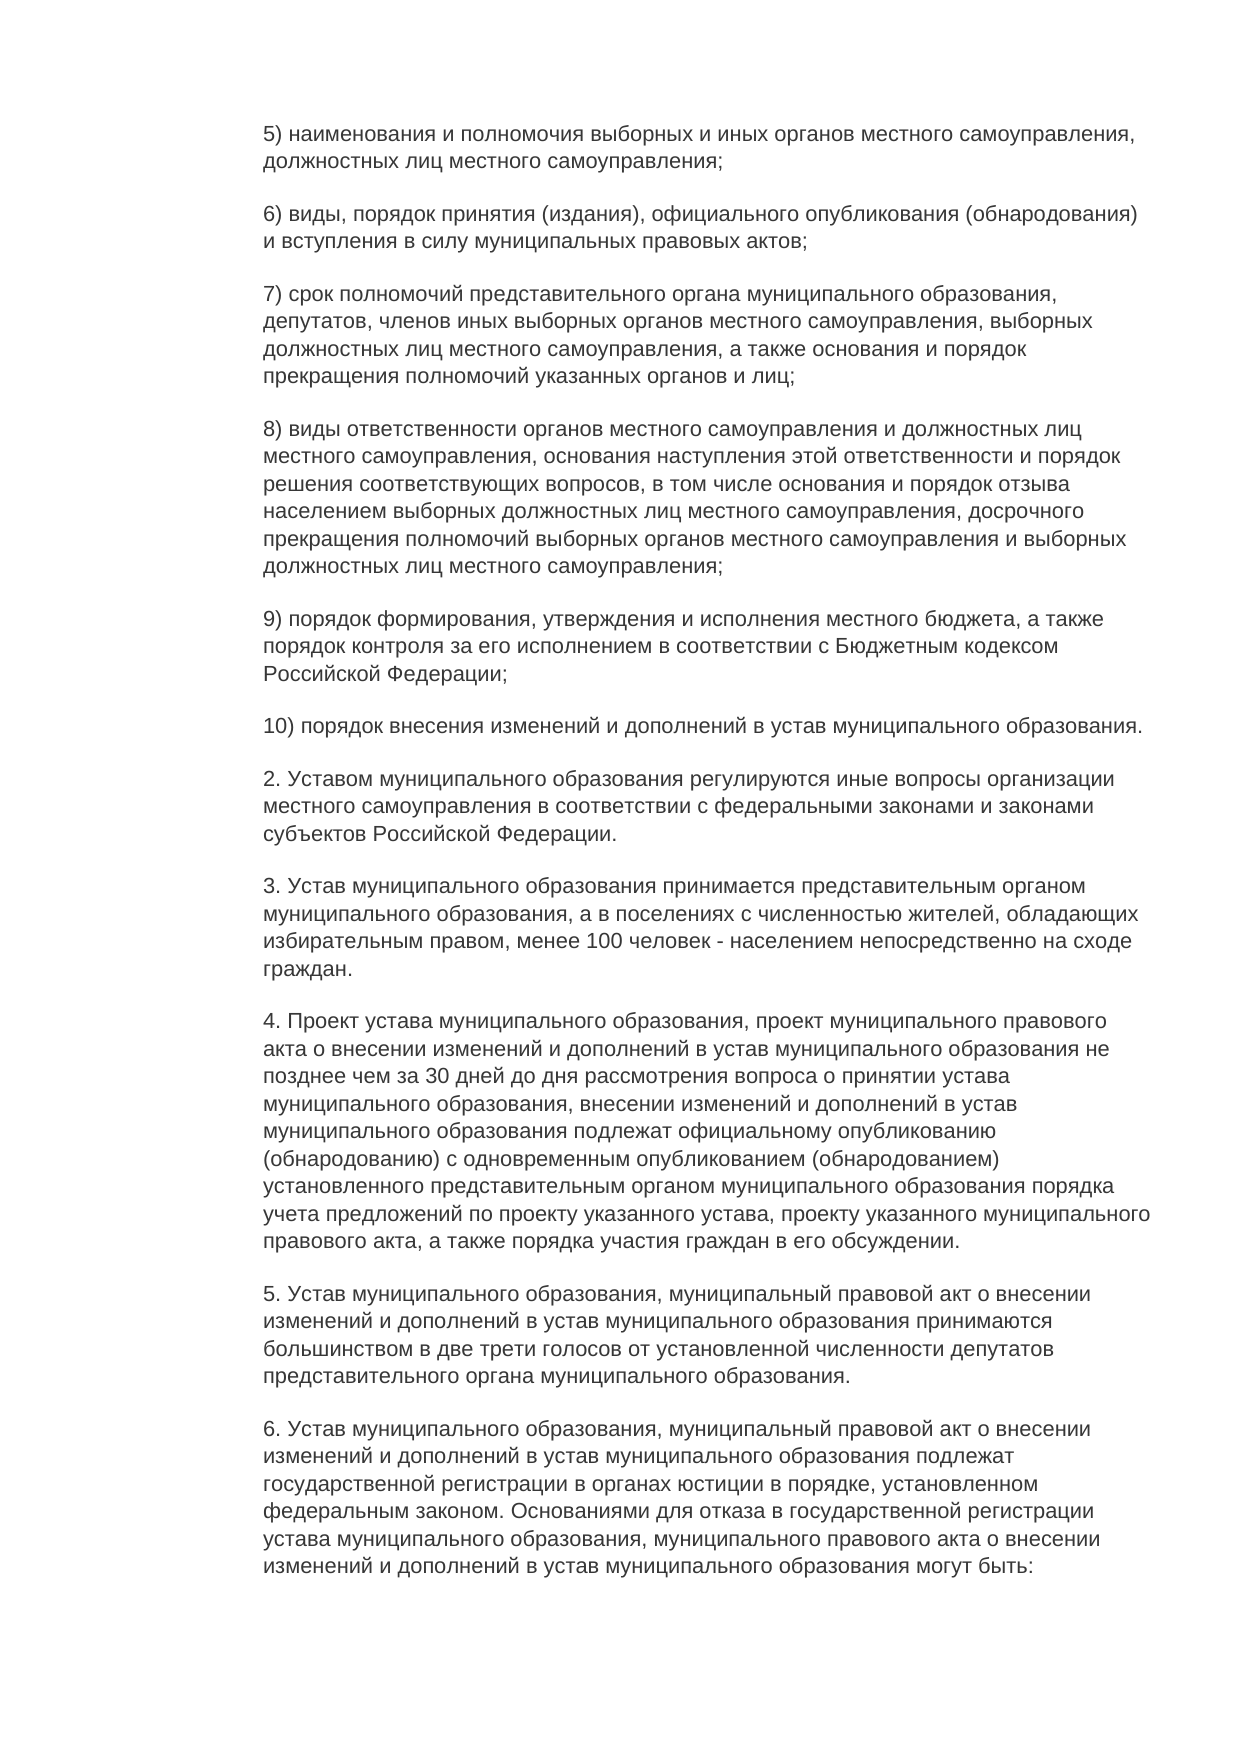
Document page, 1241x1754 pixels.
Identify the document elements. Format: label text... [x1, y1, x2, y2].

text 10) порядок внесения изменений и дополнений в устав муниципального образования. [263, 711, 1152, 738]
text 5. Устав муниципального образования, муниципальный правовой акт о внесении изменений и дополнений в устав муниципального образования принимаются большинством в две трети голосов от установленной численности депутатов представительного органа муниципального образования. [263, 1278, 1152, 1388]
text 8) виды ответственности органов местного самоуправления и должностных лиц местного самоуправления, основания наступления этой ответственности и порядок решения соответствующих вопросов, в том числе основания и порядок отзыва населением выборных должностных лиц местного самоуправления, досрочного прекращения полномочий выборных органов местного самоуправления и выборных должностных лиц местного самоуправления; [263, 413, 1152, 578]
text 4. Проект устава муниципального образования, проект муниципального правового акта о внесении изменений и дополнений в устав муниципального образования не позднее чем за 30 дней до дня рассмотрения вопроса о принятии устава муниципального образования, внесении изменений и дополнений в устав муниципального образования подлежат официальному опубликованию (обнародованию) с одновременным опубликованием (обнародованием) установленного представительным органом муниципального образования порядка учета предложений по проекту указанного устава, проекту указанного муниципального правового акта, а также порядка участия граждан в его обсуждении. [263, 1006, 1152, 1253]
text 6) виды, порядок принятия (издания), официального опубликования (обнародования) и вступления в силу муниципальных правовых актов; [263, 198, 1152, 253]
text 2. Уставом муниципального образования регулируются иные вопросы организации местного самоуправления в соответствии с федеральными законами и законами субъектов Российской Федерации. [263, 763, 1152, 846]
text 5) наименования и полномочия выборных и иных органов местного самоуправления, должностных лиц местного самоуправления; [263, 118, 1152, 173]
text 9) порядок формирования, утверждения и исполнения местного бюджета, а также порядок контроля за его исполнением в соответствии с Бюджетным кодексом Российской Федерации; [263, 603, 1152, 686]
text 7) срок полномочий представительного органа муниципального образования, депутатов, членов иных выборных органов местного самоуправления, выборных должностных лиц местного самоуправления, а также основания и порядок прекращения полномочий указанных органов и лиц; [263, 278, 1152, 388]
text 3. Устав муниципального образования принимается представительным органом муниципального образования, а в поселениях с численностью жителей, обладающих избирательным правом, менее 100 человек - населением непосредственно на сходе граждан. [263, 871, 1152, 981]
text 6. Устав муниципального образования, муниципальный правовой акт о внесении изменений и дополнений в устав муниципального образования подлежат государственной регистрации в органах юстиции в порядке, установленном федеральным законом. Основаниями для отказа в государственной регистрации устава муниципального образования, муниципального правового акта о внесении изменений и дополнений в устав муниципального образования могут быть: [263, 1413, 1152, 1578]
